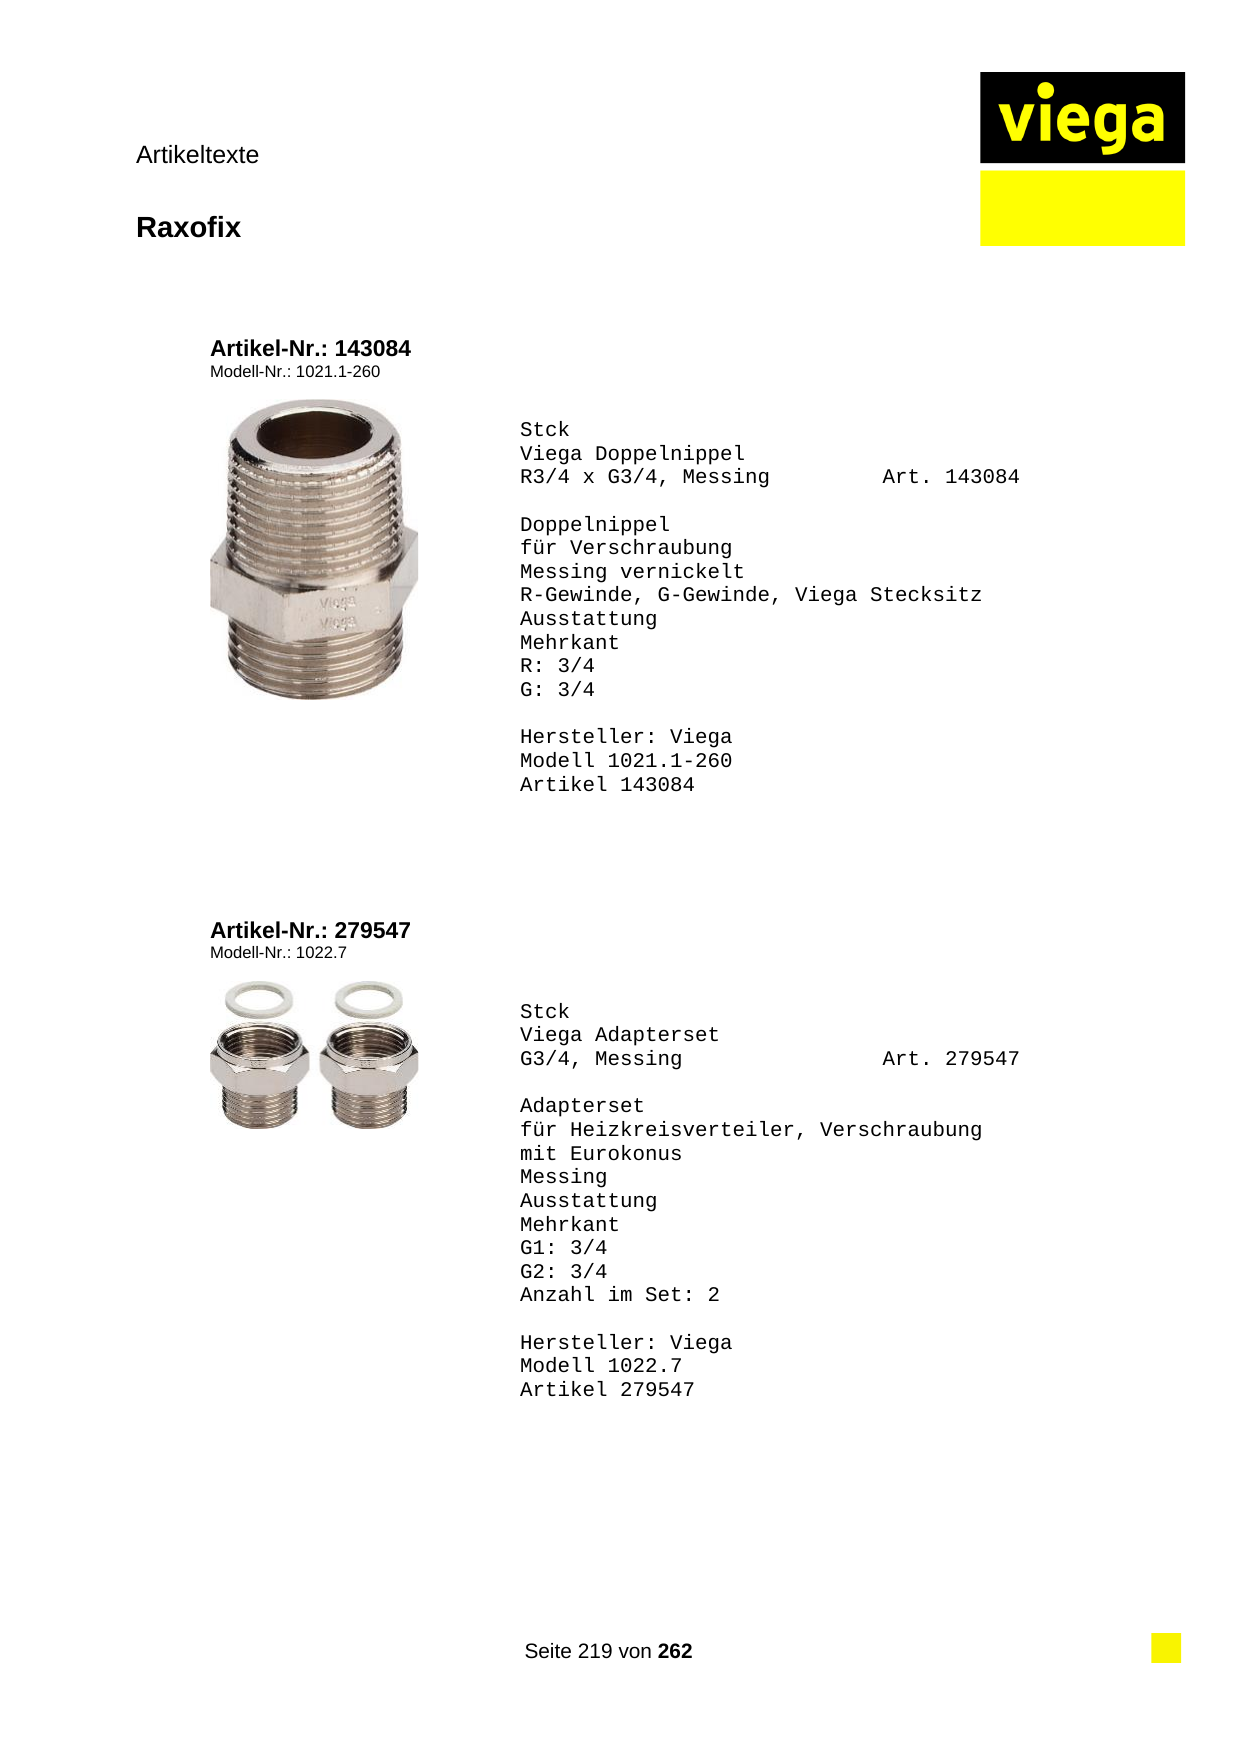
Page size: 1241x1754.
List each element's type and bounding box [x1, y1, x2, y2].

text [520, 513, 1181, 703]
picture [1151, 1633, 1182, 1663]
picture [210, 399, 419, 700]
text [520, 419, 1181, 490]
picture [210, 981, 419, 1129]
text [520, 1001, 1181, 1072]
picture [980, 72, 1186, 246]
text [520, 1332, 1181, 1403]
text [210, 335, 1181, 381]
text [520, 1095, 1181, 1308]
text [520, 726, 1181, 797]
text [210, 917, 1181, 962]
